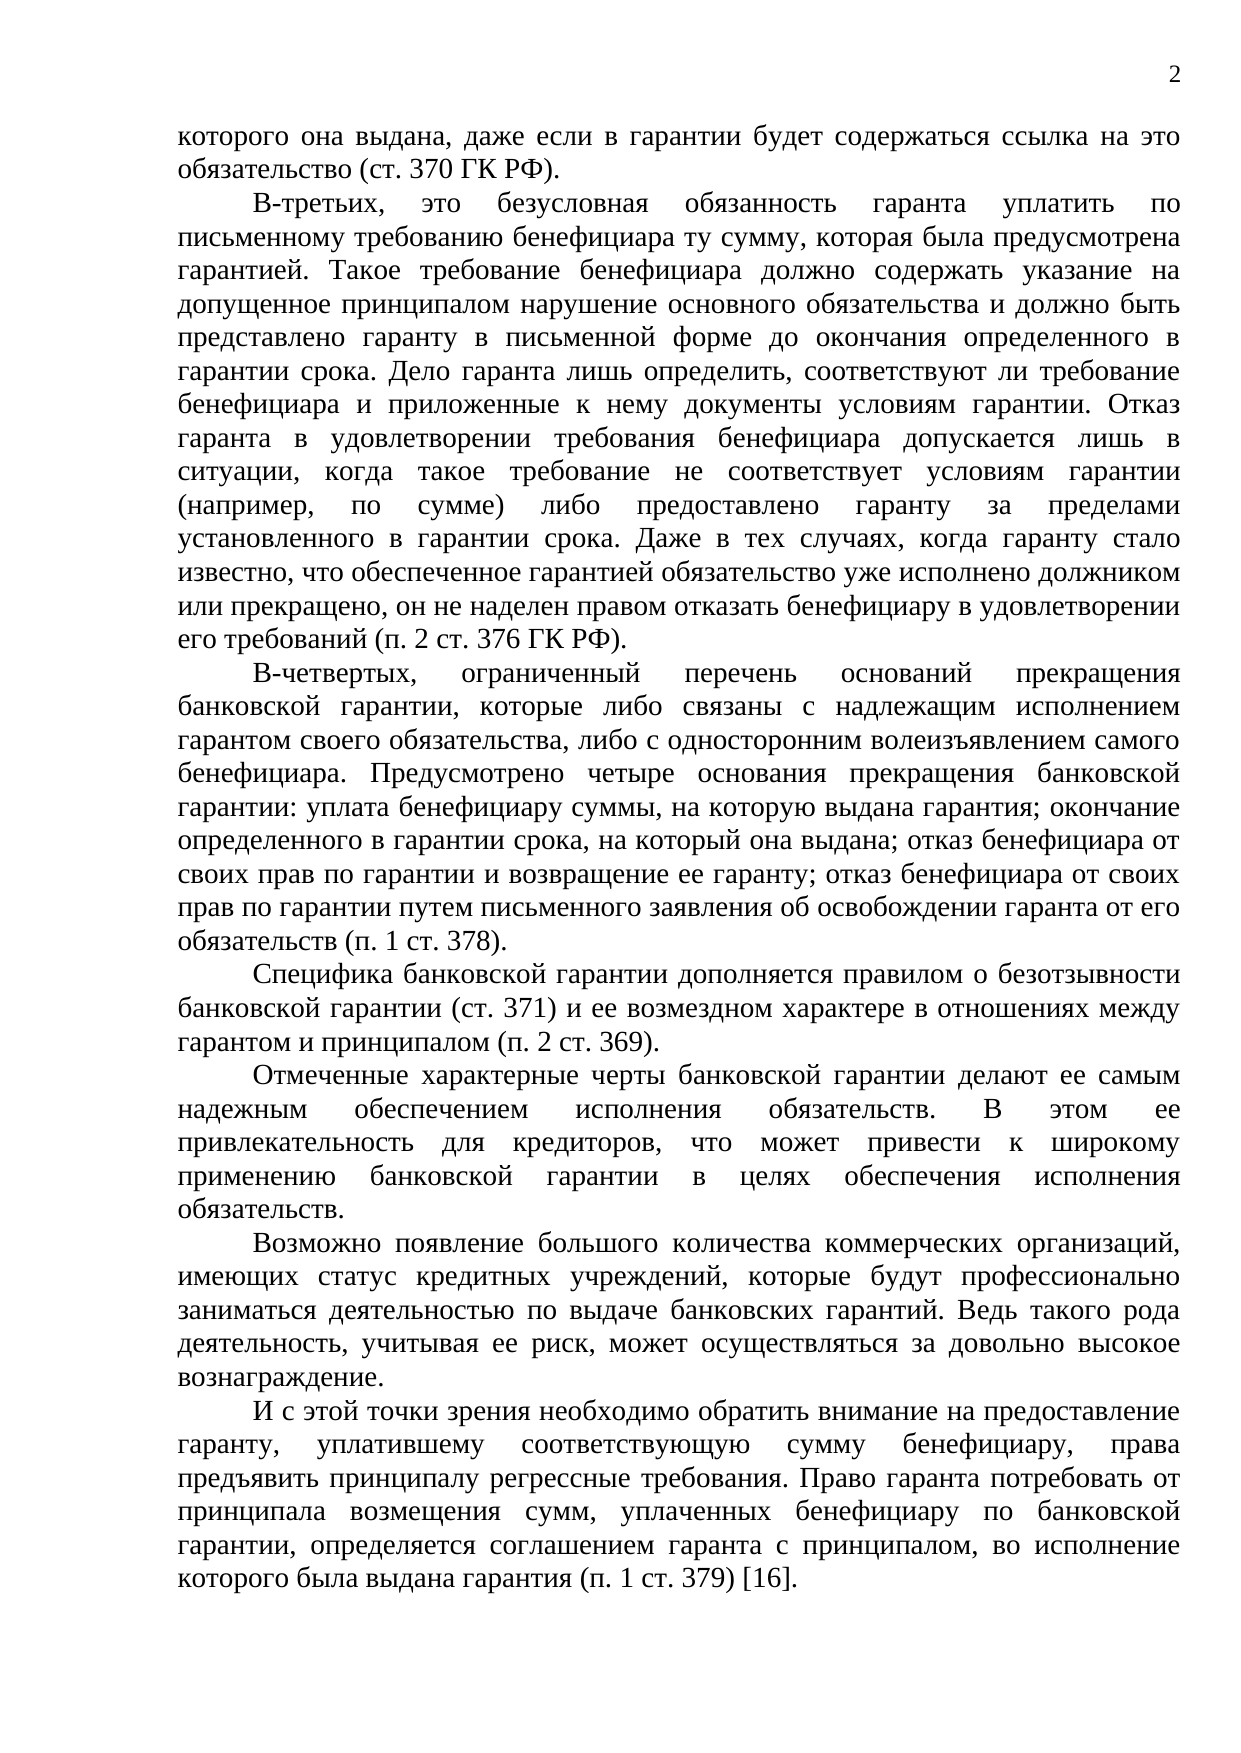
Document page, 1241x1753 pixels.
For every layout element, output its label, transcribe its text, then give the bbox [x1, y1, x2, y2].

text Отмеченные характерные черты банковской гарантии делают ее самым надежным обеспечением исполнения обязательств. В этом ее привлекательность для кредиторов, что может привести к широкому применению банковской гарантии в целях обеспечения исполнения обязательств. [177, 1057, 1181, 1225]
text Специфика банковской гарантии дополняется правилом о безотзывности банковской гарантии (ст. 371) и ее возмездном характере в отношениях между гарантом и принципалом (п. 2 ст. 369). [177, 957, 1181, 1057]
text Возможно появление большого количества коммерческих организаций, имеющих статус кредитных учреждений, которые будут профессионально заниматься деятельностью по выдаче банковских гарантий. Ведь такого рода деятельность, учитывая ее риск, может осуществляться за довольно высокое вознаграждение. [177, 1225, 1181, 1393]
text В-четвертых, ограниченный перечень оснований прекращения банковской гарантии, которые либо связаны с надлежащим исполнением гарантом своего обязательства, либо с односторонним волеизъявлением самого бенефициара. Предусмотрено четыре основания прекращения банковской гарантии: уплата бенефициару суммы, на которую выдана гарантия; окончание определенного в гарантии срока, на который она выдана; отказ бенефициара от своих прав по гарантии и возвращение ее гаранту; отказ бенефициара от своих прав по гарантии путем письменного заявления об освобождении гаранта от его обязательств (п. 1 ст. 378). [177, 655, 1181, 957]
text И с этой точки зрения необходимо обратить внимание на предоставление гаранту, уплатившему соответствующую сумму бенефициару, права предъявить принципалу регрессные требования. Право гаранта потребовать от принципала возмещения сумм, уплаченных бенефициару по банковской гарантии, определяется соглашением гаранта с принципалом, во исполнение которого была выдана гарантия (п. 1 ст. 379) [16]. [177, 1393, 1181, 1594]
text В-третьих, это безусловная обязанность гаранта уплатить по письменному требованию бенефициара ту сумму, которая была предусмотрена гарантией. Такое требование бенефициара должно содержать указание на допущенное принципалом нарушение основного обязательства и должно быть представлено гаранту в письменной форме до окончания определенного в гарантии срока. Дело гаранта лишь определить, соответствуют ли требование бенефициара и приложенные к нему документы условиям гарантии. Отказ гаранта в удовлетворении требования бенефициара допускается лишь в ситуации, когда такое требование не соответствует условиям гарантии (например, по сумме) либо предоставлено гаранту за пределами установленного в гарантии срока. Даже в тех случаях, когда гаранту стало известно, что обеспеченное гарантией обязательство уже исполнено должником или прекращено, он не наделен правом отказать бенефициару в удовлетворении его требований (п. 2 ст. 376 ГК РФ). [177, 185, 1181, 655]
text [177, 118, 1181, 185]
